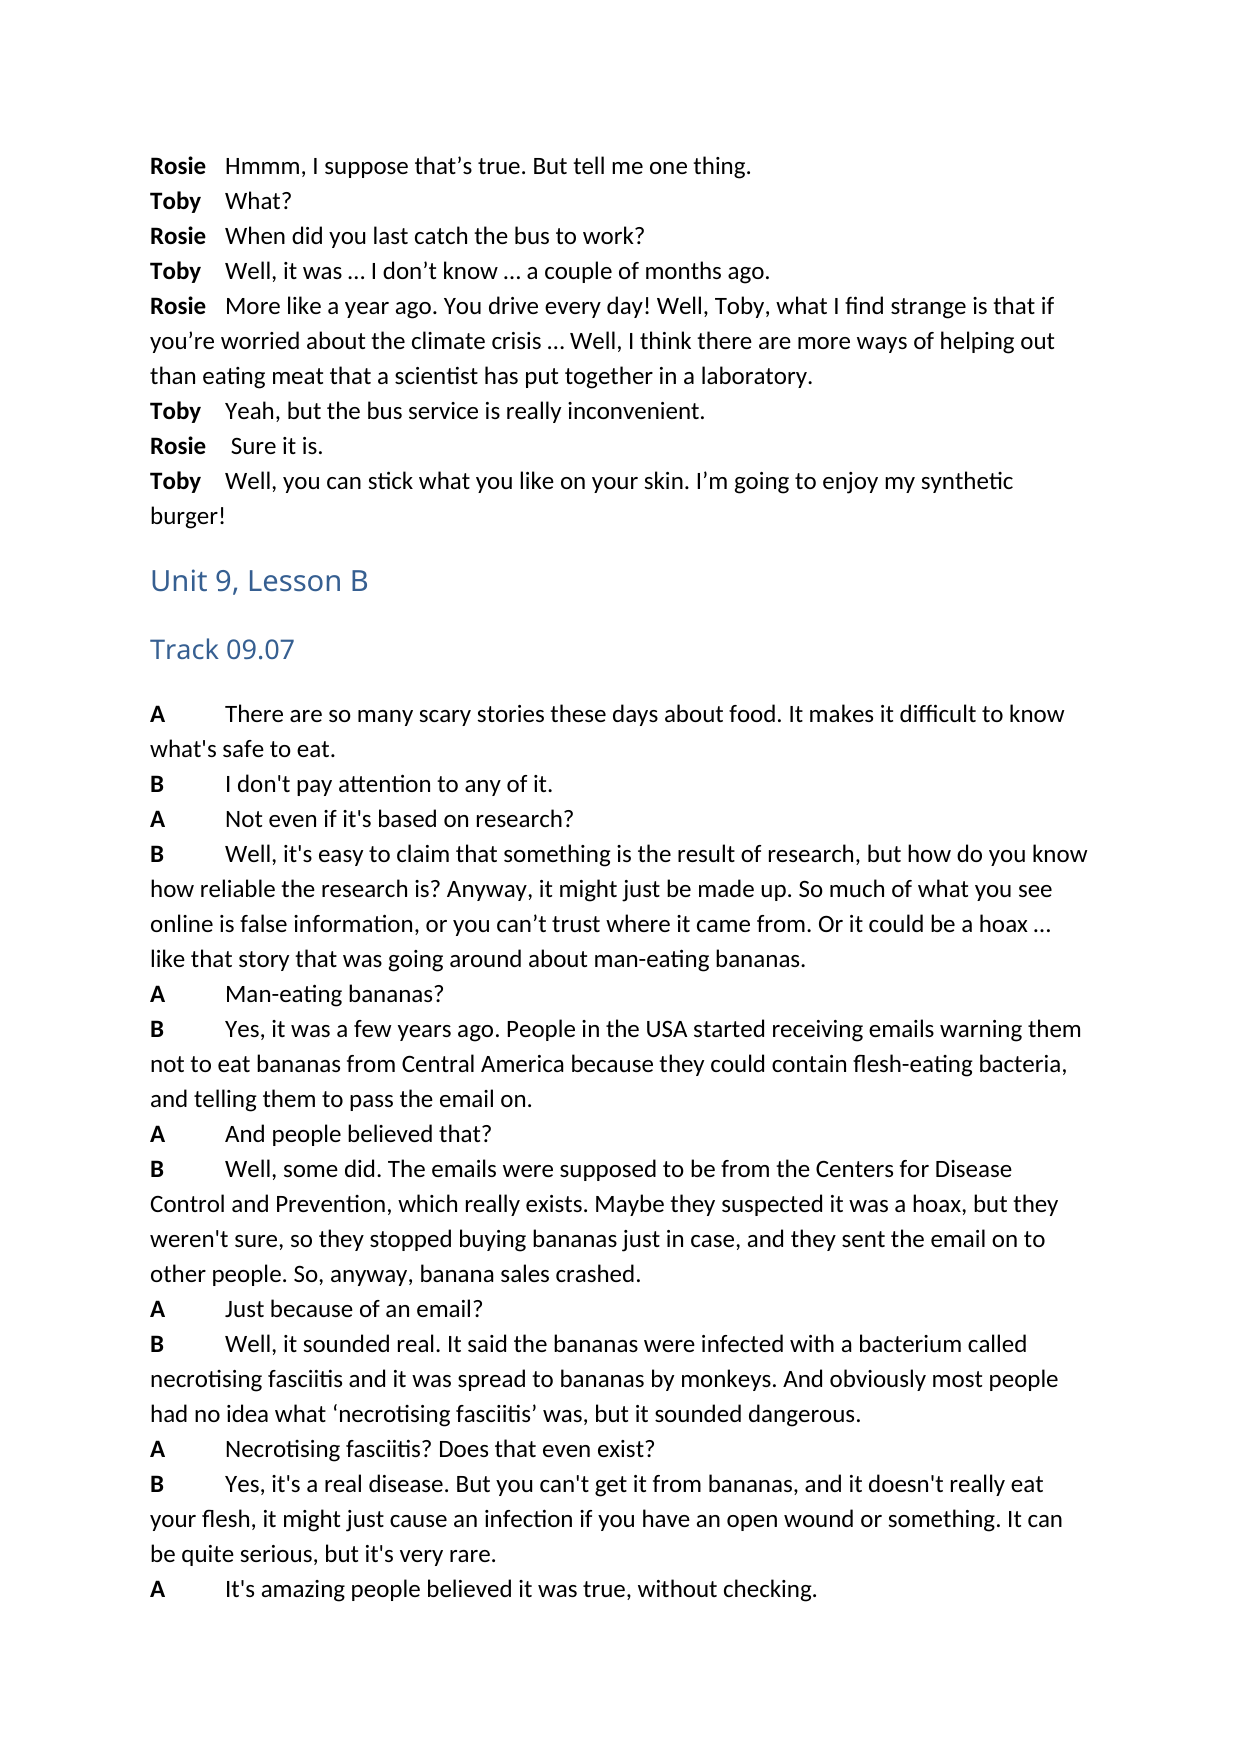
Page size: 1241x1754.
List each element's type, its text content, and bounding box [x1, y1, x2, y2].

text A It's amazing people believed it was true, without checking. [150, 1573, 1090, 1603]
text Toby Well, you can stick what you like on your skin. I’m going to enjoy my synthetic burger! [150, 465, 1090, 531]
text Rosie When did you last catch the bus to work? [150, 220, 1090, 251]
text A And people believed that? [150, 1118, 1090, 1148]
text B Yes, it's a real disease. But you can't get it from bananas, and it doesn't really eat your flesh, it might just cause an infection if you have an open wound or something. It can be quite serious, but it's very rare. [150, 1468, 1090, 1568]
text Toby Well, it was … I don’t know … a couple of months ago. [150, 255, 1090, 286]
subtitle Unit 9, Lesson B [150, 560, 1090, 600]
text A There are so many scary stories these days about food. It makes it difficult to know what's safe to eat. [150, 698, 1090, 763]
subtitle Track 09.07 [150, 631, 1090, 667]
text A Necrotising fasciitis? Does that even exist? [150, 1433, 1090, 1463]
text Toby What? [150, 185, 1090, 216]
text B Well, it sounded real. It said the bananas were infected with a bacterium called necrotising fasciitis and it was spread to bananas by monkeys. And obviously most people had no idea what ‘necrotising fasciitis’ was, but it sounded dangerous. [150, 1328, 1090, 1428]
text Rosie More like a year ago. You drive every day! Well, Toby, what I find strange is that if you’re worried about the climate crisis … Well, I think there are more ways of helping out than eating meat that a scientist has put together in a laboratory. [150, 290, 1090, 391]
text Toby Yeah, but the bus service is really inconvenient. [150, 395, 1090, 426]
text B I don't pay attention to any of it. [150, 768, 1090, 798]
text A Man-eating bananas? [150, 978, 1090, 1008]
text Rosie Hmmm, I suppose that’s true. But tell me one thing. [150, 150, 1090, 181]
text A Just because of an email? [150, 1293, 1090, 1323]
text Rosie Sure it is. [150, 430, 1090, 461]
text B Well, some did. The emails were supposed to be from the Centers for Disease Control and Prevention, which really exists. Maybe they suspected it was a hoax, but they weren't sure, so they stopped buying bananas just in case, and they sent the email on to other people. So, anyway, banana sales crashed. [150, 1153, 1090, 1288]
text B Yes, it was a few years ago. People in the USA started receiving emails warning them not to eat bananas from Central America because they could contain flesh-eating bacteria, and telling them to pass the email on. [150, 1013, 1090, 1113]
text A Not even if it's based on research? [150, 803, 1090, 833]
text B Well, it's easy to claim that something is the result of research, but how do you know how reliable the research is? Anyway, it might just be made up. So much of what you see online is false information, or you can’t trust where it came from. Or it could be a hoax … like that story that was going around about man-eating bananas. [150, 838, 1090, 973]
